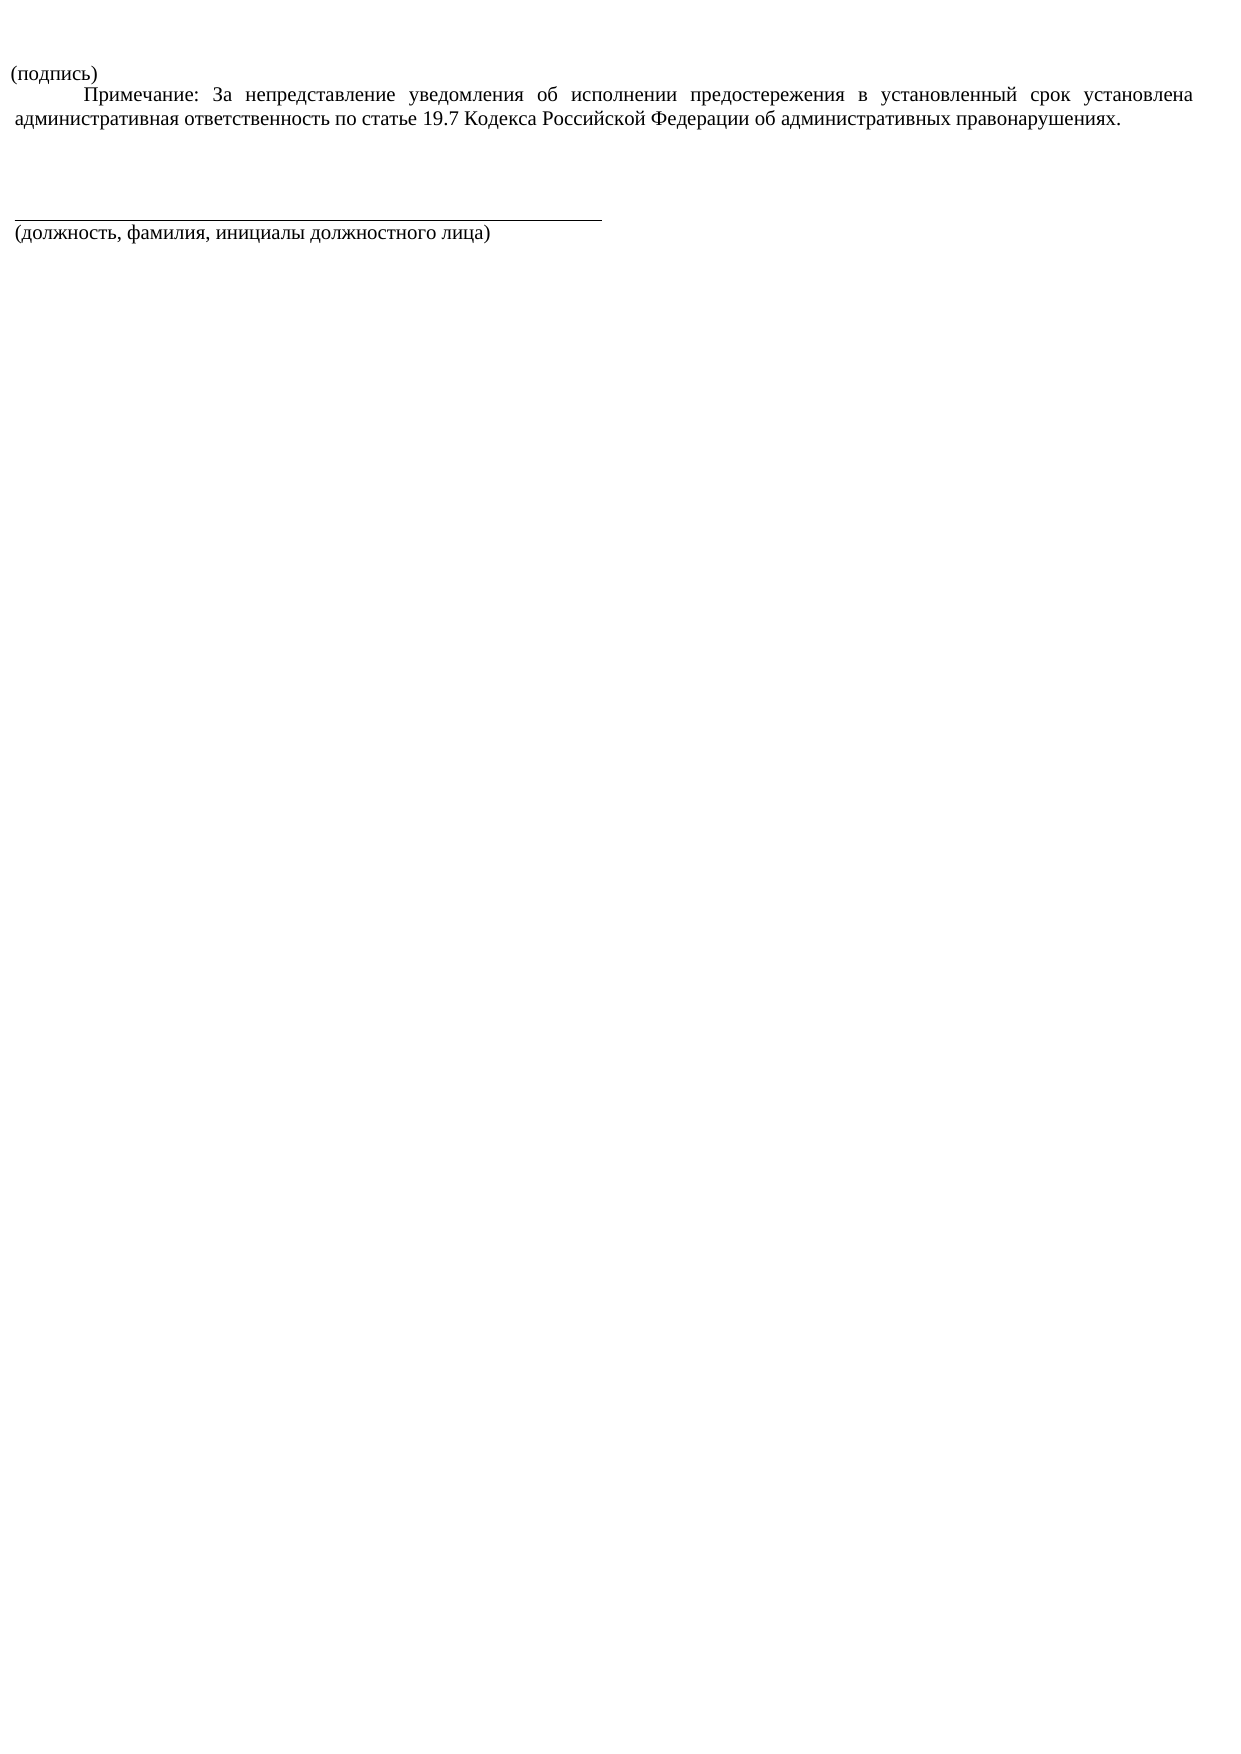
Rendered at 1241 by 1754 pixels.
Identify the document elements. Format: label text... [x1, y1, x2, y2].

text (должность, фамилия, инициалы должностного лица) [14, 221, 602, 244]
text (подпись) [10, 67, 1196, 83]
text Примечание: За непредставление уведомления об исполнении предостережения в установленный срок установлена административная ответственность по статье 19.7 Кодекса Российской Федерации об административных правонарушениях. [14, 83, 1194, 130]
